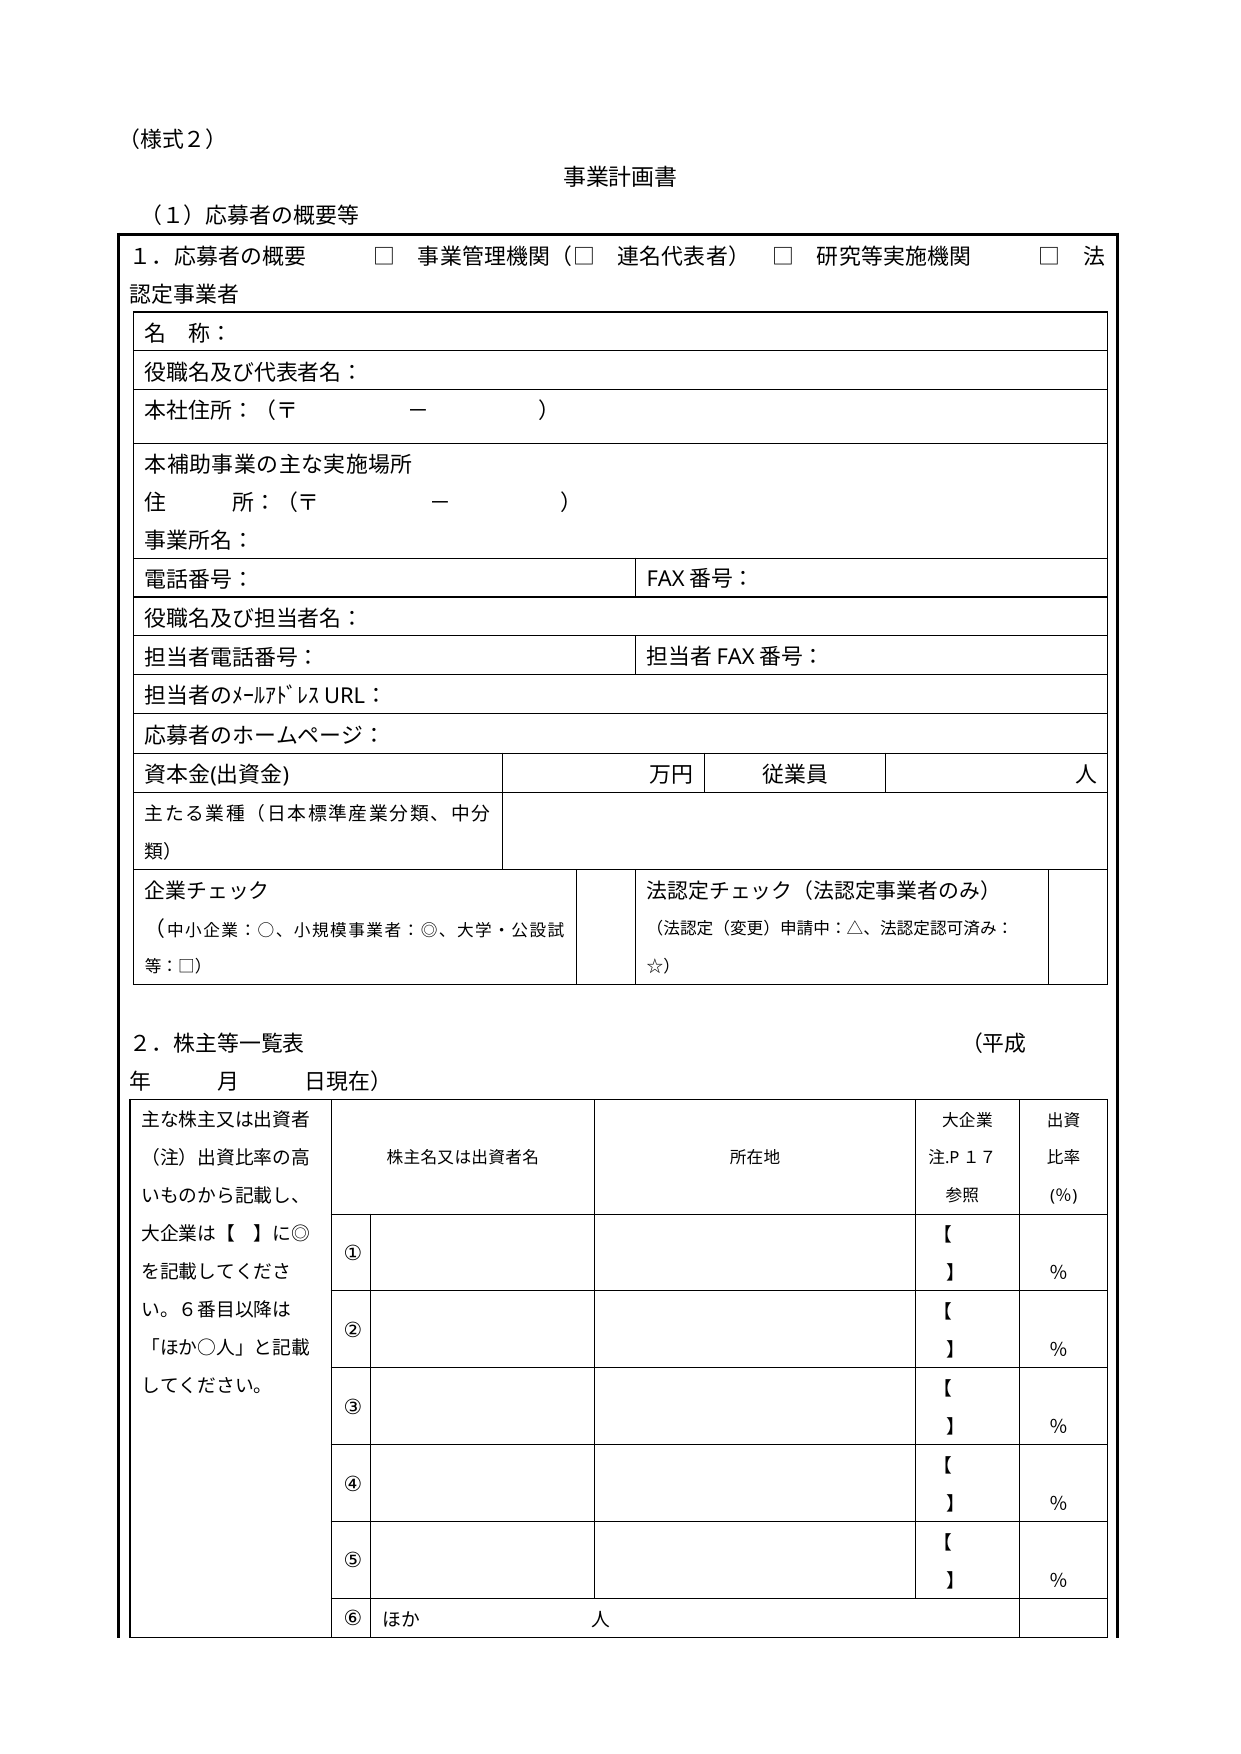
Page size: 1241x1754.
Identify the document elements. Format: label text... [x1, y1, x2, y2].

text 事業計画書 [118, 157, 1122, 194]
text （様式２） [118, 119, 1122, 157]
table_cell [120, 1023, 1116, 1638]
text （１）応募者の概要等 [118, 194, 1122, 232]
table_header １．応募者の概要 □ 事業管理機関（□ 連名代表者） □ 研究等実施機関 □ 法認定事業者 [120, 236, 1116, 1023]
